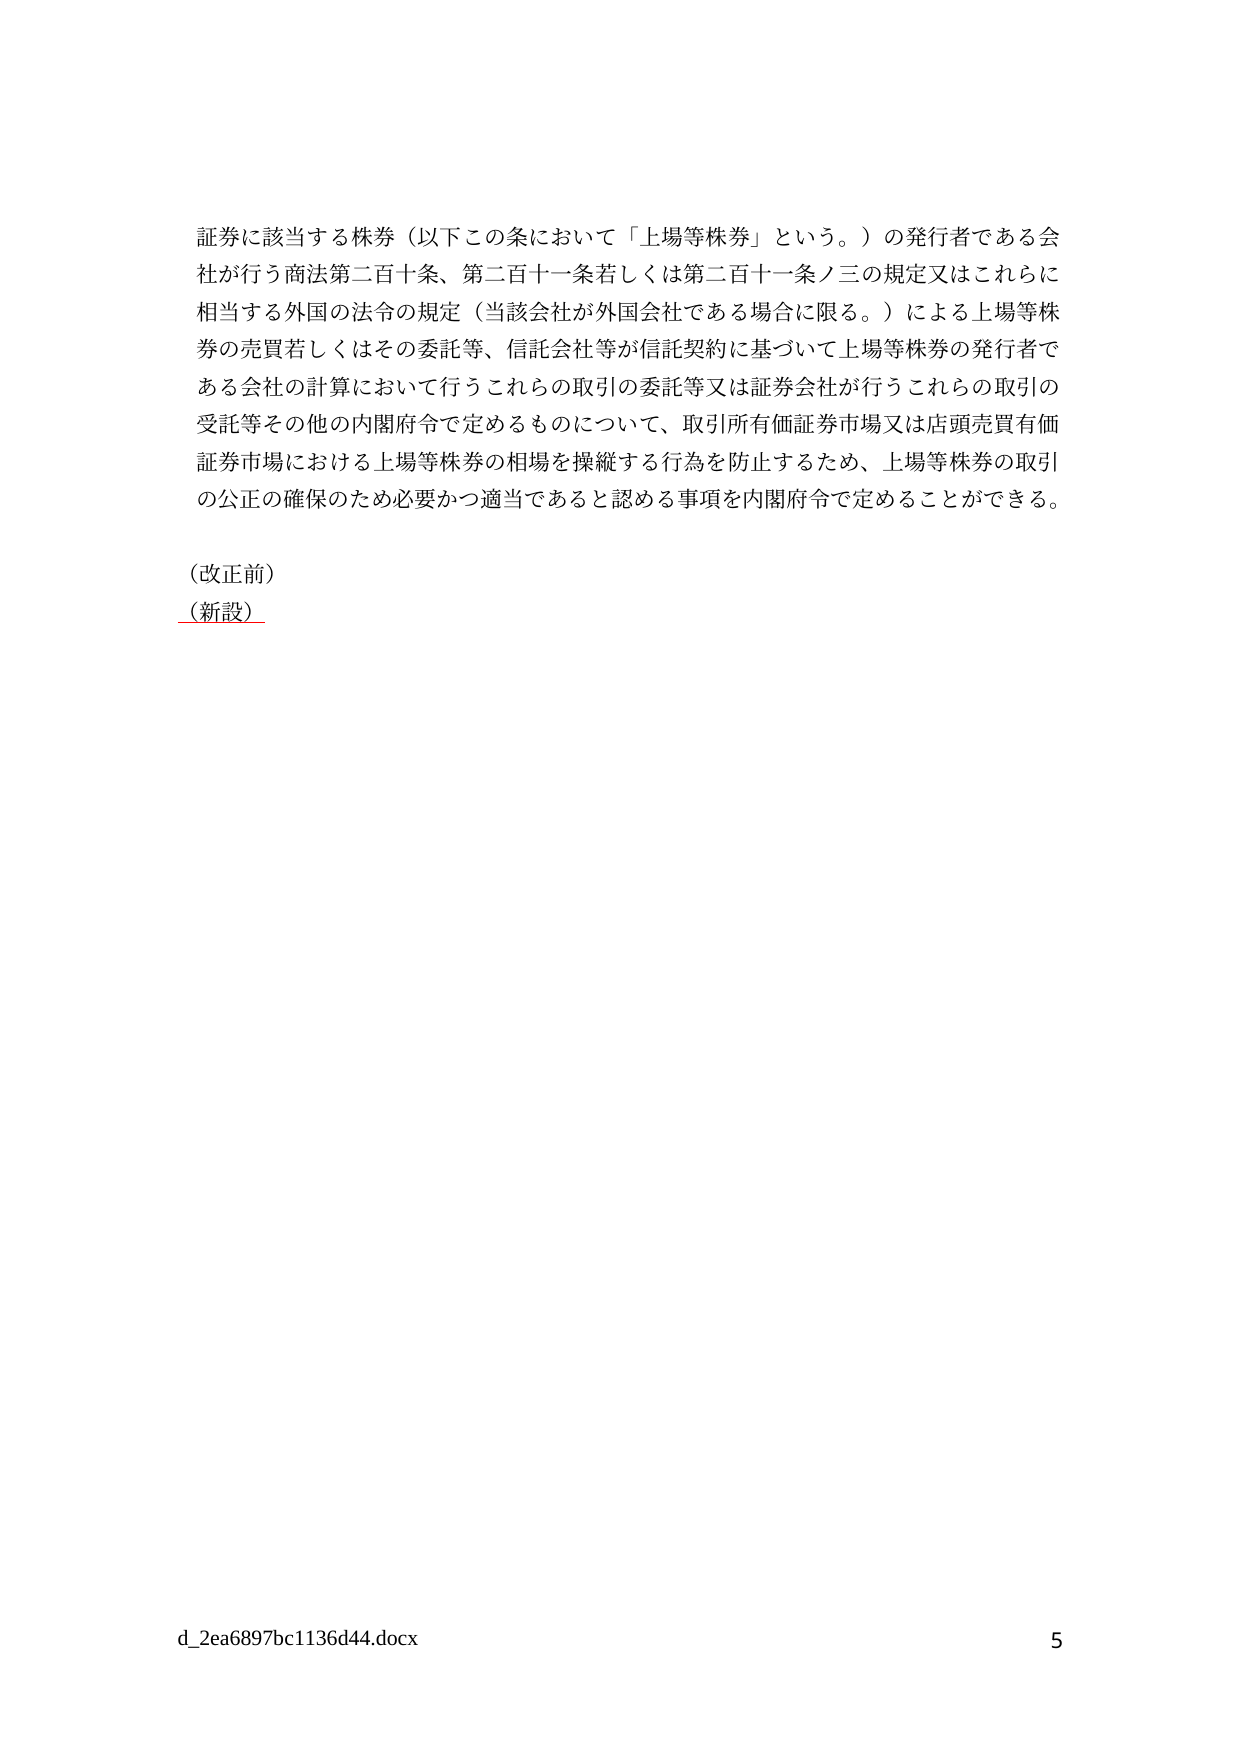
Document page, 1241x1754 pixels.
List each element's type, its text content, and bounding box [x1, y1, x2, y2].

text （新設） [177, 592, 1063, 629]
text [177, 217, 1063, 517]
text （改正前） [177, 554, 1063, 592]
